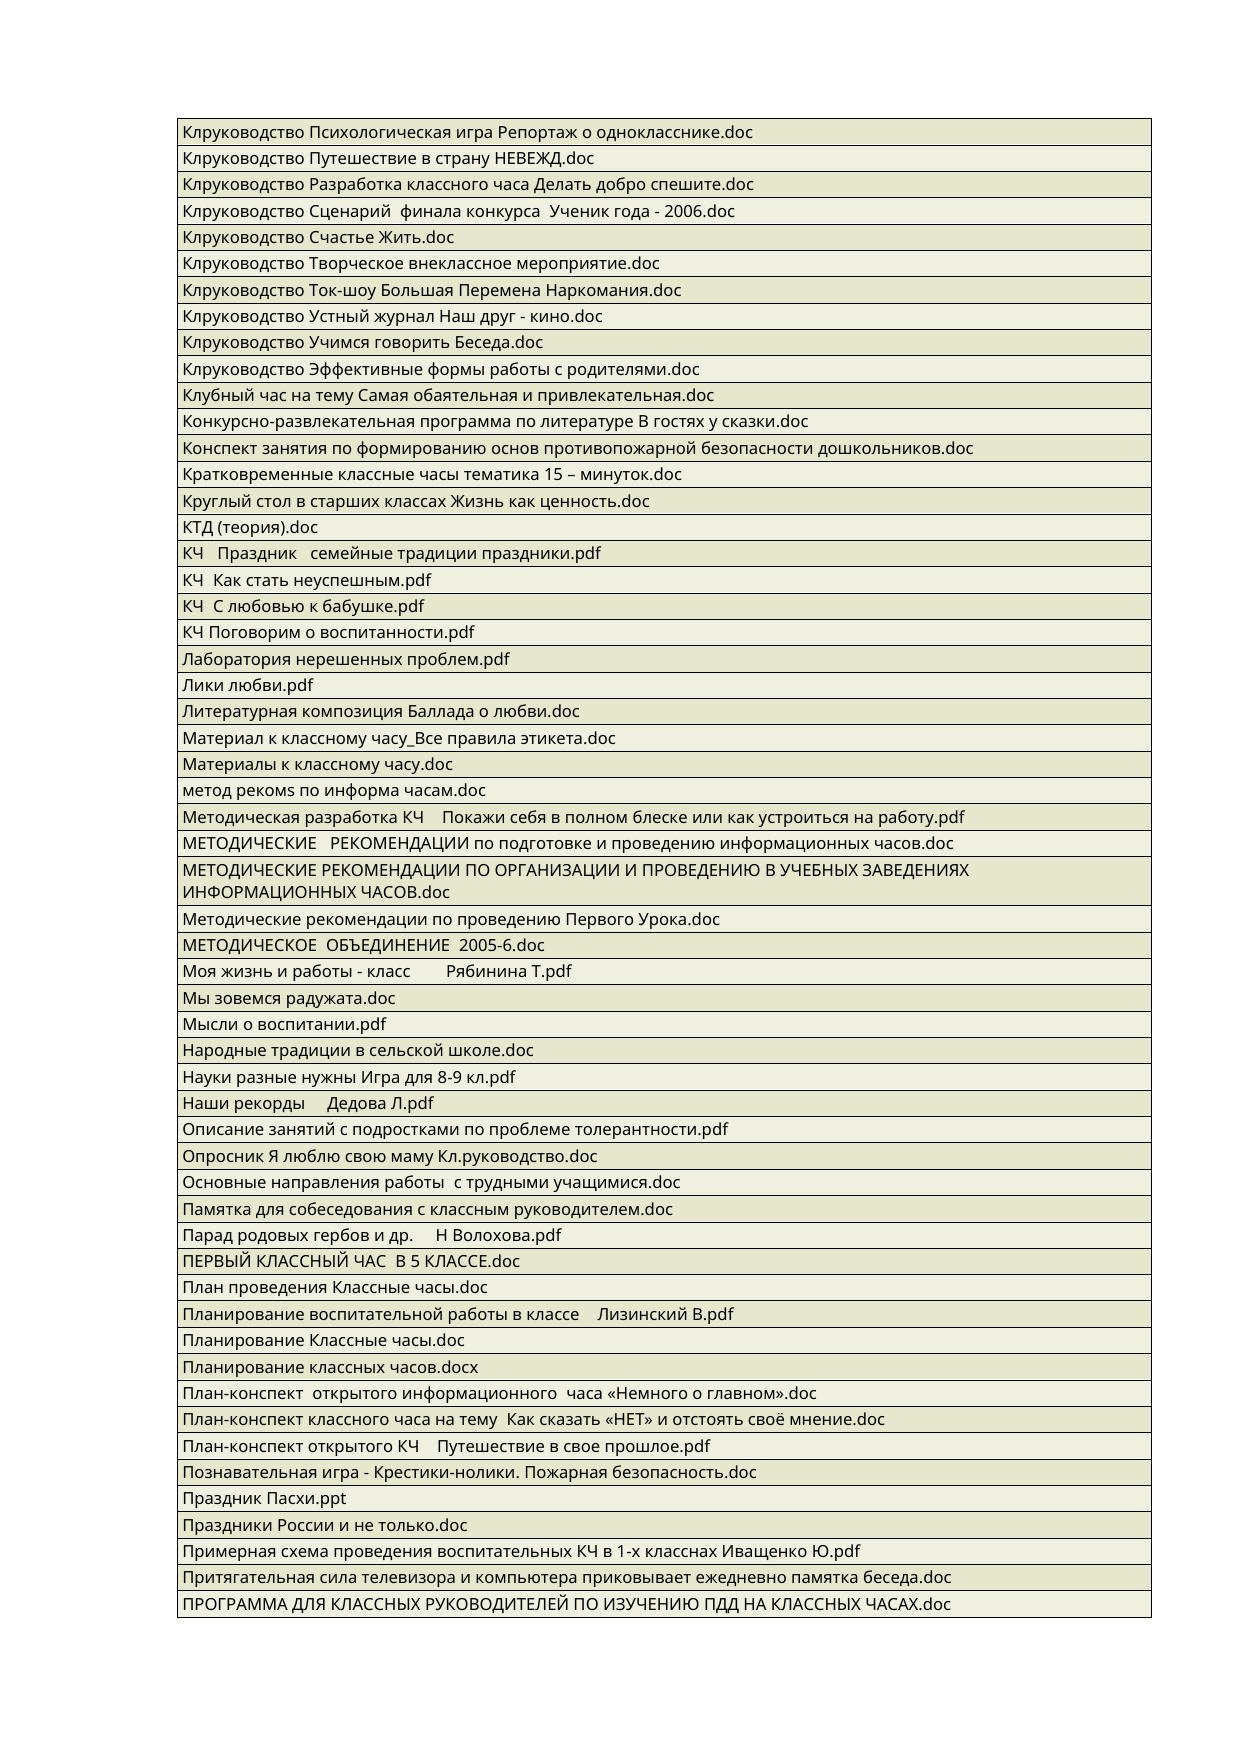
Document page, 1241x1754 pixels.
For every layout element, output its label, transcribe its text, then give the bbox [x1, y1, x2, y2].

table_cell Клруководство Счастье Жить.doc [178, 225, 1151, 250]
table_cell Конспект занятия по формированию основ противопожарной безопасности дошкольников.doc [178, 435, 1151, 461]
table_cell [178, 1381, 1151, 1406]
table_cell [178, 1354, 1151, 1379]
table_cell Круглый стол в старших классах Жизнь как ценность.doc [178, 488, 1151, 513]
table_cell метод рекомs по информа часам.doc [178, 778, 1151, 803]
table_cell Клруководство Путешествие в страну НЕВЕЖД.doc [178, 146, 1151, 171]
table_cell Науки разные нужны Игра для 8-9 кл.pdf [178, 1064, 1151, 1089]
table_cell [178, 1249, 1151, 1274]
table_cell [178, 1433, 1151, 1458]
table_cell Клруководство Ток-шоу Большая Перемена Наркомания.doc [178, 277, 1151, 303]
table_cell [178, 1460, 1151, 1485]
table_cell Лики любви.pdf [178, 673, 1151, 698]
table_cell Клруководство Разработка классного часа Делать добро спешите.doc [178, 172, 1151, 197]
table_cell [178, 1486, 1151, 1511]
table_cell МЕТОДИЧЕСКИЕ РЕКОМЕНДАЦИИ по подготовке и проведению информационных часов.doc [178, 831, 1151, 856]
table_cell Методические рекомендации по проведению Первого Урока.doc [178, 906, 1151, 931]
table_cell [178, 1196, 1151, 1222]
table_cell Клубный час на тему Самая обаятельная и привлекательная.doc [178, 383, 1151, 408]
table_cell Клруководство Устный журнал Наш друг - кино.doc [178, 304, 1151, 329]
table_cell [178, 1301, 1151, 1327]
table_cell Мысли о воспитании.pdf [178, 1012, 1151, 1037]
table_cell Мы зовемся радужата.doc [178, 985, 1151, 1011]
table_cell КЧ Поговорим о воспитанности.pdf [178, 620, 1151, 645]
table_cell Конкурсно-развлекательная программа по литературе В гостях у сказки.doc [178, 409, 1151, 434]
table_cell МЕТОДИЧЕСКИЕ РЕКОМЕНДАЦИИ ПО ОРГАНИЗАЦИИ И ПРОВЕДЕНИЮ В УЧЕБНЫХ ЗАВЕДЕНИЯХ ИНФОРМАЦИОННЫХ ЧАСОВ.doc [178, 857, 1151, 905]
table_cell МЕТОДИЧЕСКОЕ ОБЪЕДИНЕНИЕ 2005-6.doc [178, 933, 1151, 958]
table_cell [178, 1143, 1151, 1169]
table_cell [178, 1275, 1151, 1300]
table_cell Клруководство Творческое внеклассное мероприятие.doc [178, 251, 1151, 276]
table_cell Кратковременные классные часы тематика 15 – минуток.doc [178, 462, 1151, 487]
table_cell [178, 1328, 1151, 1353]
table_cell Литературная композиция Баллада о любви.doc [178, 699, 1151, 724]
table_cell Лаборатория нерешенных проблем.pdf [178, 646, 1151, 672]
table_cell Материалы к классному часу.doc [178, 752, 1151, 777]
table_cell Методическая разработка КЧ Покажи себя в полном блеске или как устроиться на работу.pdf [178, 804, 1151, 830]
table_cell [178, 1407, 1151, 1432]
table_cell Наши рекорды Дедова Л.pdf [178, 1091, 1151, 1116]
table_cell Моя жизнь и работы - класс Рябинина Т.pdf [178, 959, 1151, 984]
table_cell Материал к классному часу_Все правила этикета.doc [178, 725, 1151, 751]
table_cell Клруководство Сценарий финала конкурса Ученик года - 2006.doc [178, 198, 1151, 223]
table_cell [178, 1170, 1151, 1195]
table_cell КЧ Праздник семейные традиции праздники.pdf [178, 541, 1151, 566]
table_cell Клруководство Эффективные формы работы с родителями.doc [178, 356, 1151, 382]
table_cell КЧ С любовью к бабушке.pdf [178, 594, 1151, 619]
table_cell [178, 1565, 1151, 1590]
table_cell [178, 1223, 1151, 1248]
table_cell Клруководство Учимся говорить Беседа.doc [178, 330, 1151, 355]
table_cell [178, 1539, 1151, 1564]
table_cell КТД (теория).doc [178, 515, 1151, 540]
table_cell Описание занятий с подростками по проблеме толерантности.pdf [178, 1117, 1151, 1142]
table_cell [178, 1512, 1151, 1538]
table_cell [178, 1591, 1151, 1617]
table_cell Народные традиции в сельской школе.doc [178, 1038, 1151, 1063]
table_cell КЧ Как стать неуспешным.pdf [178, 567, 1151, 592]
table_cell Клруководство Психологическая игра Репортаж о однокласснике.doc [178, 119, 1151, 144]
